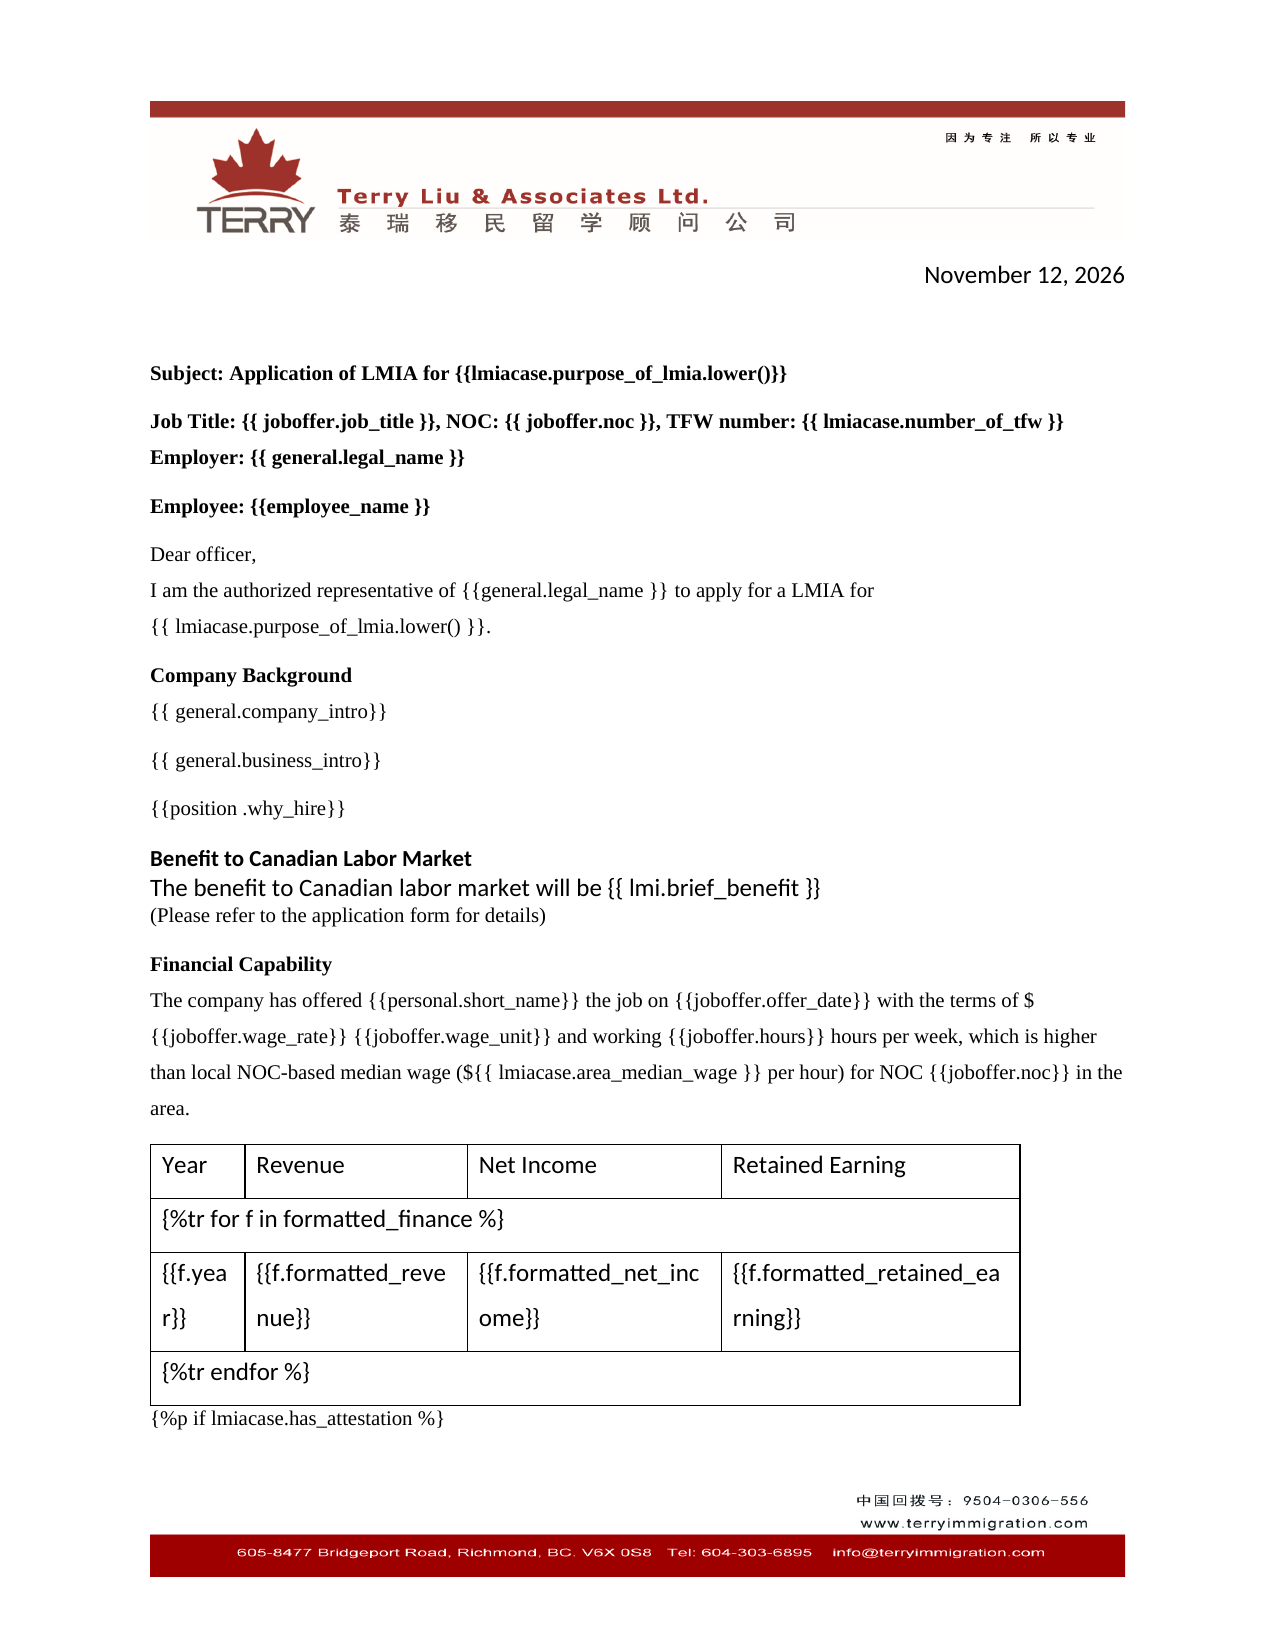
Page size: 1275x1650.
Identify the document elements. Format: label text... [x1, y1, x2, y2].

table_header Retained Earning [722, 1145, 1019, 1198]
table_cell {{f.year}} [151, 1253, 244, 1351]
table_cell {{f.formatted_retained_earning}} [722, 1253, 1019, 1351]
text Financial Capability The company has offered {{personal.short_name}} the job on {{joboffer.offer_date}} with the terms of ${{joboffer.wage_rate}} {{joboffer.wage_unit}} and working {{joboffer.hours}} hours per week, which is higher than local NOC-based median wage (${{ lmiacase.area_median_wage }} per hour) for NOC {{joboffer.noc}} in the area. [150, 952, 1125, 1120]
text {{ general.business_intro}} [150, 747, 1125, 772]
table_cell {{f.formatted_net_income}} [468, 1253, 721, 1351]
table_header Year [151, 1145, 244, 1198]
text Employee: {{employee_name }} [150, 494, 1125, 518]
text Subject: Application of LMIA for {{lmiacase.purpose_of_lmia.lower()}} [150, 361, 1125, 385]
picture [150, 1485, 1125, 1577]
picture [150, 101, 1125, 241]
table_header Revenue [246, 1145, 467, 1198]
table_cell {%tr for f in formatted_finance %} [151, 1199, 1019, 1252]
text Benefit to Canadian Labor Market The benefit to Canadian labor market will be {{ lmi.brief_benefit }} [150, 844, 1125, 903]
text (Please refer to the application form for details) [150, 903, 1125, 927]
table_header Net Income [468, 1145, 721, 1198]
text November 3, 2022 [150, 259, 1125, 290]
text Company Background {{ general.company_intro}} [150, 663, 1125, 723]
text Dear officer, I am the authorized representative of {{general.legal_name }} to apply for a LMIA for {{ lmiacase.purpose_of_lmia.lower() }}. [150, 542, 1125, 638]
table_cell {{f.formatted_revenue}} [246, 1253, 467, 1351]
table_cell {%tr endfor %} [151, 1352, 1019, 1404]
text Job Title: {{ joboffer.job_title }}, NOC: {{ joboffer.noc }}, TFW number: {{ lmiacase.number_of_tfw }} Employer: {{ general.legal_name }} [150, 409, 1125, 469]
text {%p if lmiacase.has_attestation %} [150, 1406, 1125, 1429]
text {{position .why_hire}} [150, 796, 1125, 820]
